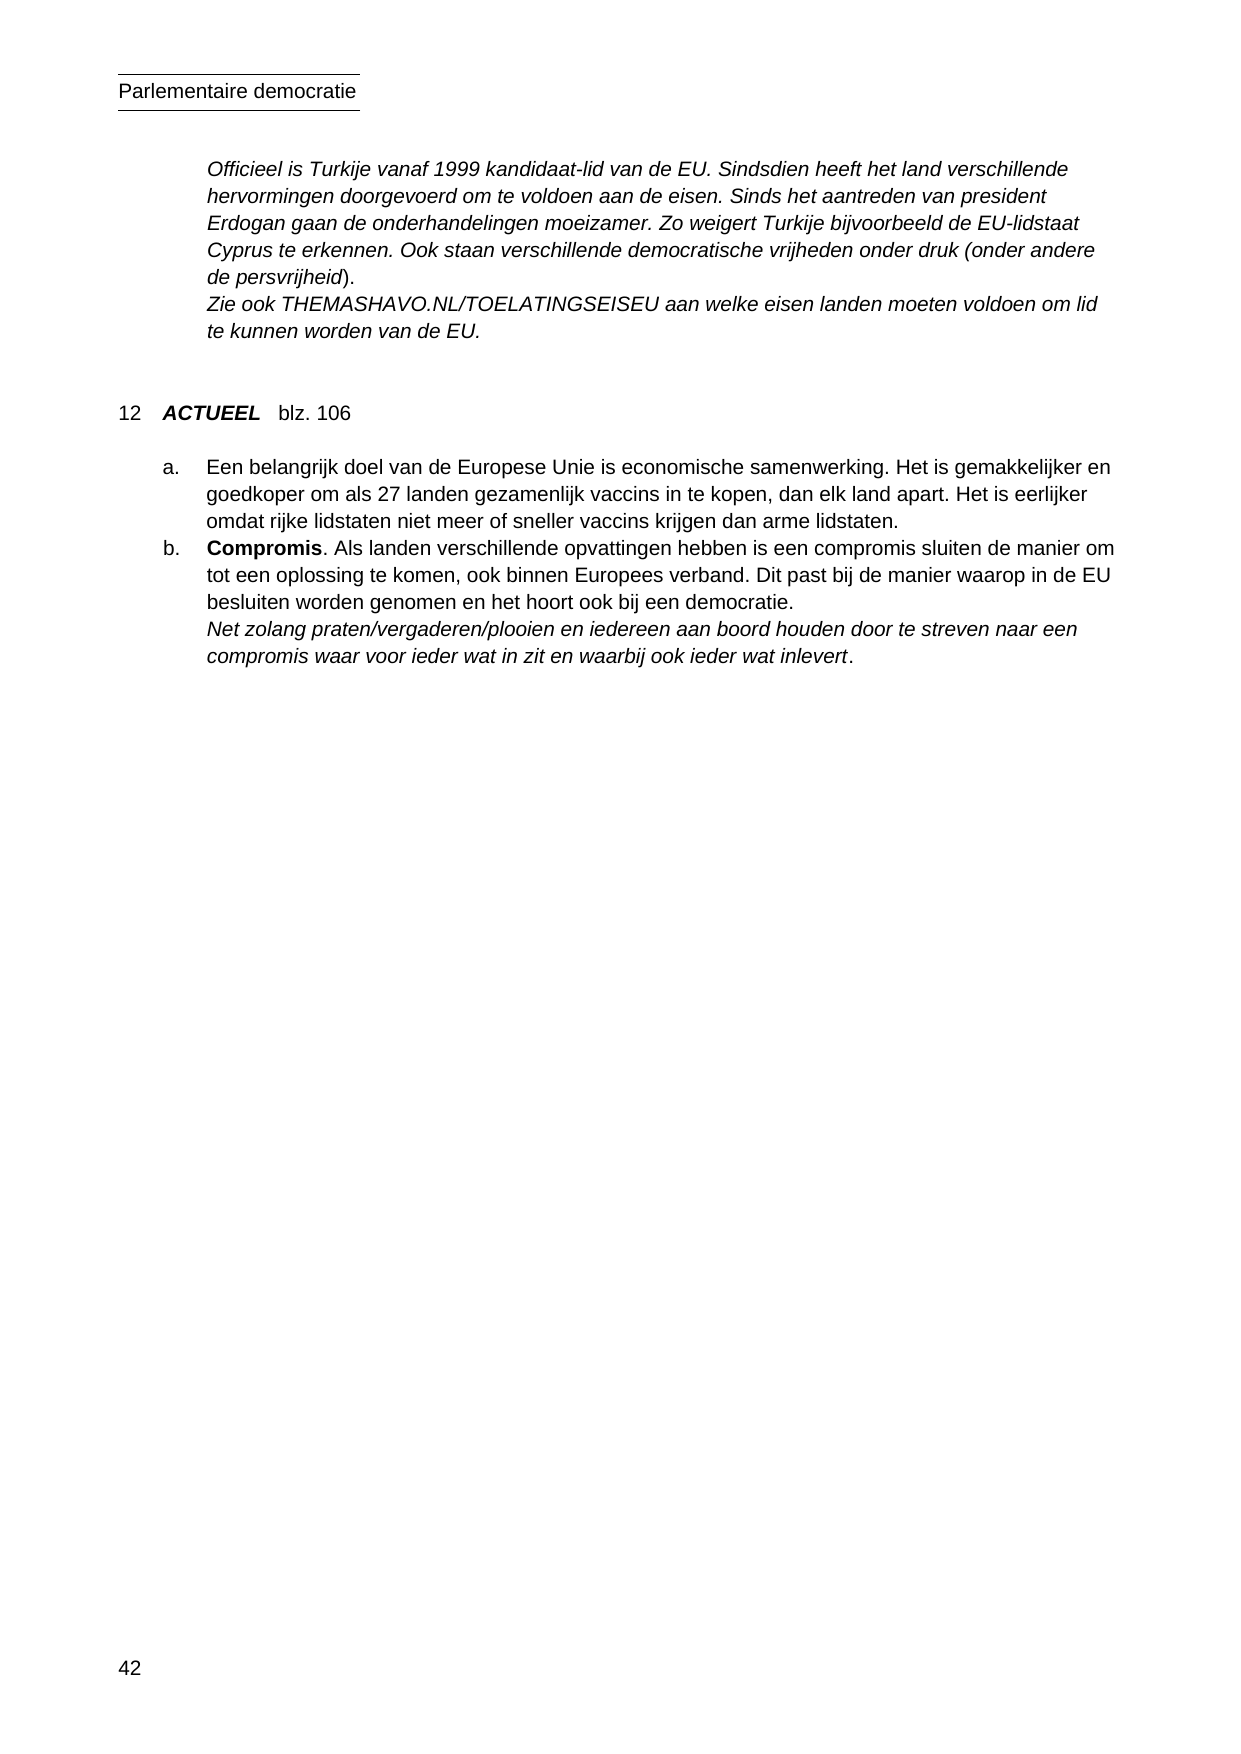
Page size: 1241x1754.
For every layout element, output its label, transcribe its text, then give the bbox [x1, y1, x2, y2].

text Officieel is Turkije vanaf 1999 kandidaat-lid van de EU. Sindsdien heeft het land verschillende hervormingen doorgevoerd om te voldoen aan de eisen. Sinds het aantreden van president Erdogan gaan de onderhandelingen moeizamer. Zo weigert Turkije bijvoorbeeld de EU-lidstaat Cyprus te erkennen. Ook staan verschillende democratische vrijheden onder druk (onder andere de persvrijheid). [207, 153, 1122, 289]
text Net zolang praten/vergaderen/plooien en iedereen aan boord houden door te streven naar een compromis waar voor ieder wat in zit en waarbij ook ieder wat inlevert. [207, 614, 1122, 668]
text 12 ACTUEEL blz. 106 [118, 397, 1122, 424]
text Zie ook THEMASHAVO.NL/TOELATINGSEISEU aan welke eisen landen moeten voldoen om lid te kunnen worden van de EU. [207, 289, 1122, 343]
text a. Een belangrijk doel van de Europese Unie is economische samenwerking. Het is gemakkelijker en goedkoper om als 27 landen gezamenlijk vaccins in te kopen, dan elk land apart. Het is eerlijker omdat rijke lidstaten niet meer of sneller vaccins krijgen dan arme lidstaten. [162, 451, 1122, 533]
text b. Compromis. Als landen verschillende opvattingen hebben is een compromis sluiten de manier om tot een oplossing te komen, ook binnen Europees verband. Dit past bij de manier waarop in de EU besluiten worden genomen en het hoort ook bij een democratie. [163, 533, 1122, 614]
